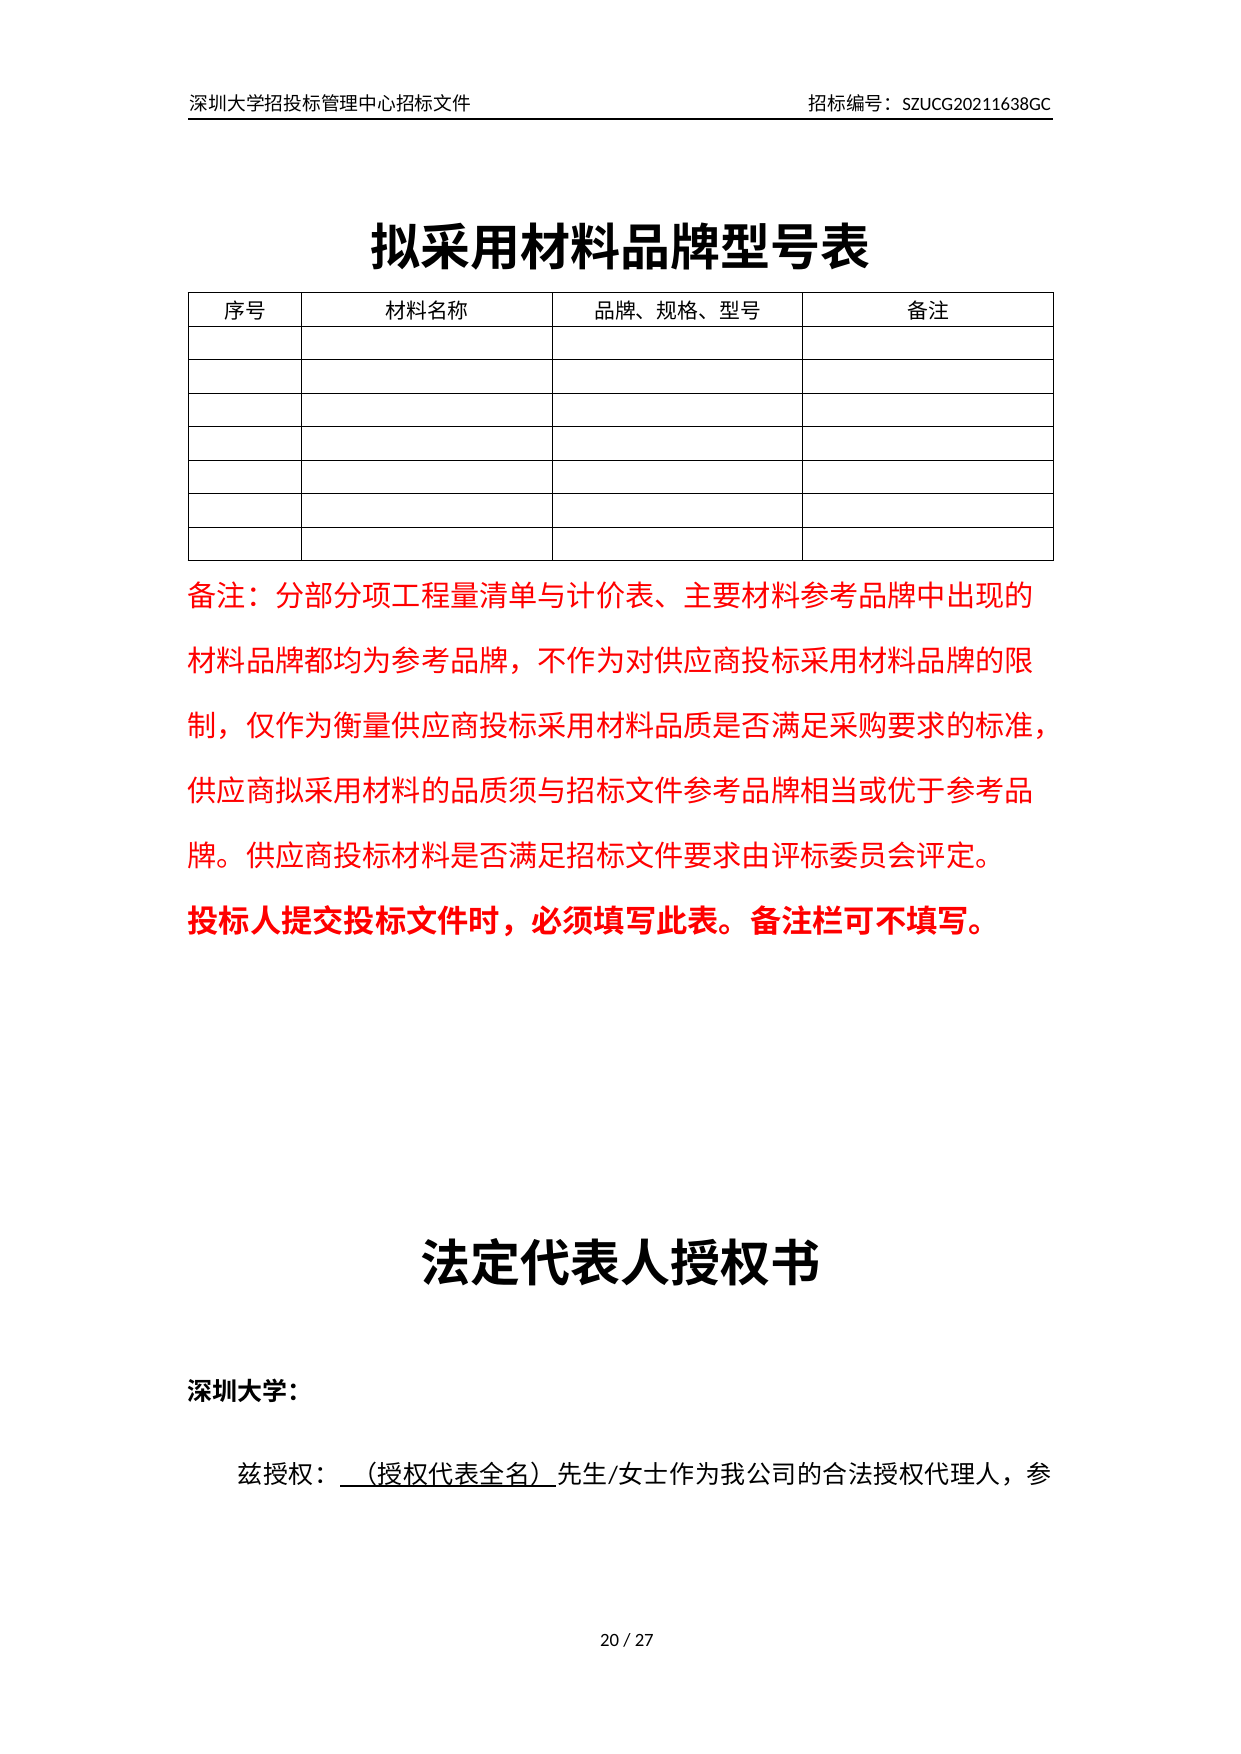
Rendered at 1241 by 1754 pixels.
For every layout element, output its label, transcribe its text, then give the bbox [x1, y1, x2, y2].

table_cell [553, 360, 802, 393]
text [187, 1440, 1053, 1505]
table_header 备注 [803, 293, 1053, 326]
table_cell [302, 494, 552, 527]
table_cell [553, 327, 802, 359]
text 投标人提交投标文件时，必须填写此表。备注栏可不填写。 [187, 886, 1053, 951]
table_cell [189, 360, 301, 393]
table_cell [553, 461, 802, 493]
table_cell [302, 461, 552, 493]
text 备注：分部分项工程量清单与计价表、主要材料参考品牌中出现的材料品牌都均为参考品牌，不作为对供应商投标采用材料品牌的限制，仅作为衡量供应商投标采用材料品质是否满足采购要求的标准，供应商拟采用材料的品质须与招标文件参考品牌相当或优于参考品牌。供应商投标材料是否满足招标文件要求由评标委员会评定。 [187, 561, 1053, 886]
text 拟采用材料品牌型号表 [187, 194, 1053, 292]
table_cell [803, 427, 1053, 460]
text 法定代表人授权书 [187, 1211, 1053, 1309]
table_header 品牌、规格、型号 [553, 293, 802, 326]
table_cell [803, 360, 1053, 393]
table_cell [302, 360, 552, 393]
table_header 序号 [189, 293, 301, 326]
table_cell [189, 461, 301, 493]
table_cell [302, 427, 552, 460]
table_cell [803, 394, 1053, 426]
table_cell [803, 494, 1053, 527]
table_cell [553, 494, 802, 527]
table_cell [553, 427, 802, 460]
table_cell [189, 427, 301, 460]
table_cell [189, 528, 301, 560]
table_header 材料名称 [302, 293, 552, 326]
text 深圳大学： [187, 1357, 1053, 1422]
table_cell [189, 494, 301, 527]
table_cell [302, 394, 552, 426]
table_cell [302, 528, 552, 560]
table_cell [803, 528, 1053, 560]
table_cell [189, 394, 301, 426]
table_cell [803, 461, 1053, 493]
table_cell [803, 327, 1053, 359]
table_cell [189, 327, 301, 359]
table_cell [553, 394, 802, 426]
table_cell [553, 528, 802, 560]
table_cell [302, 327, 552, 359]
